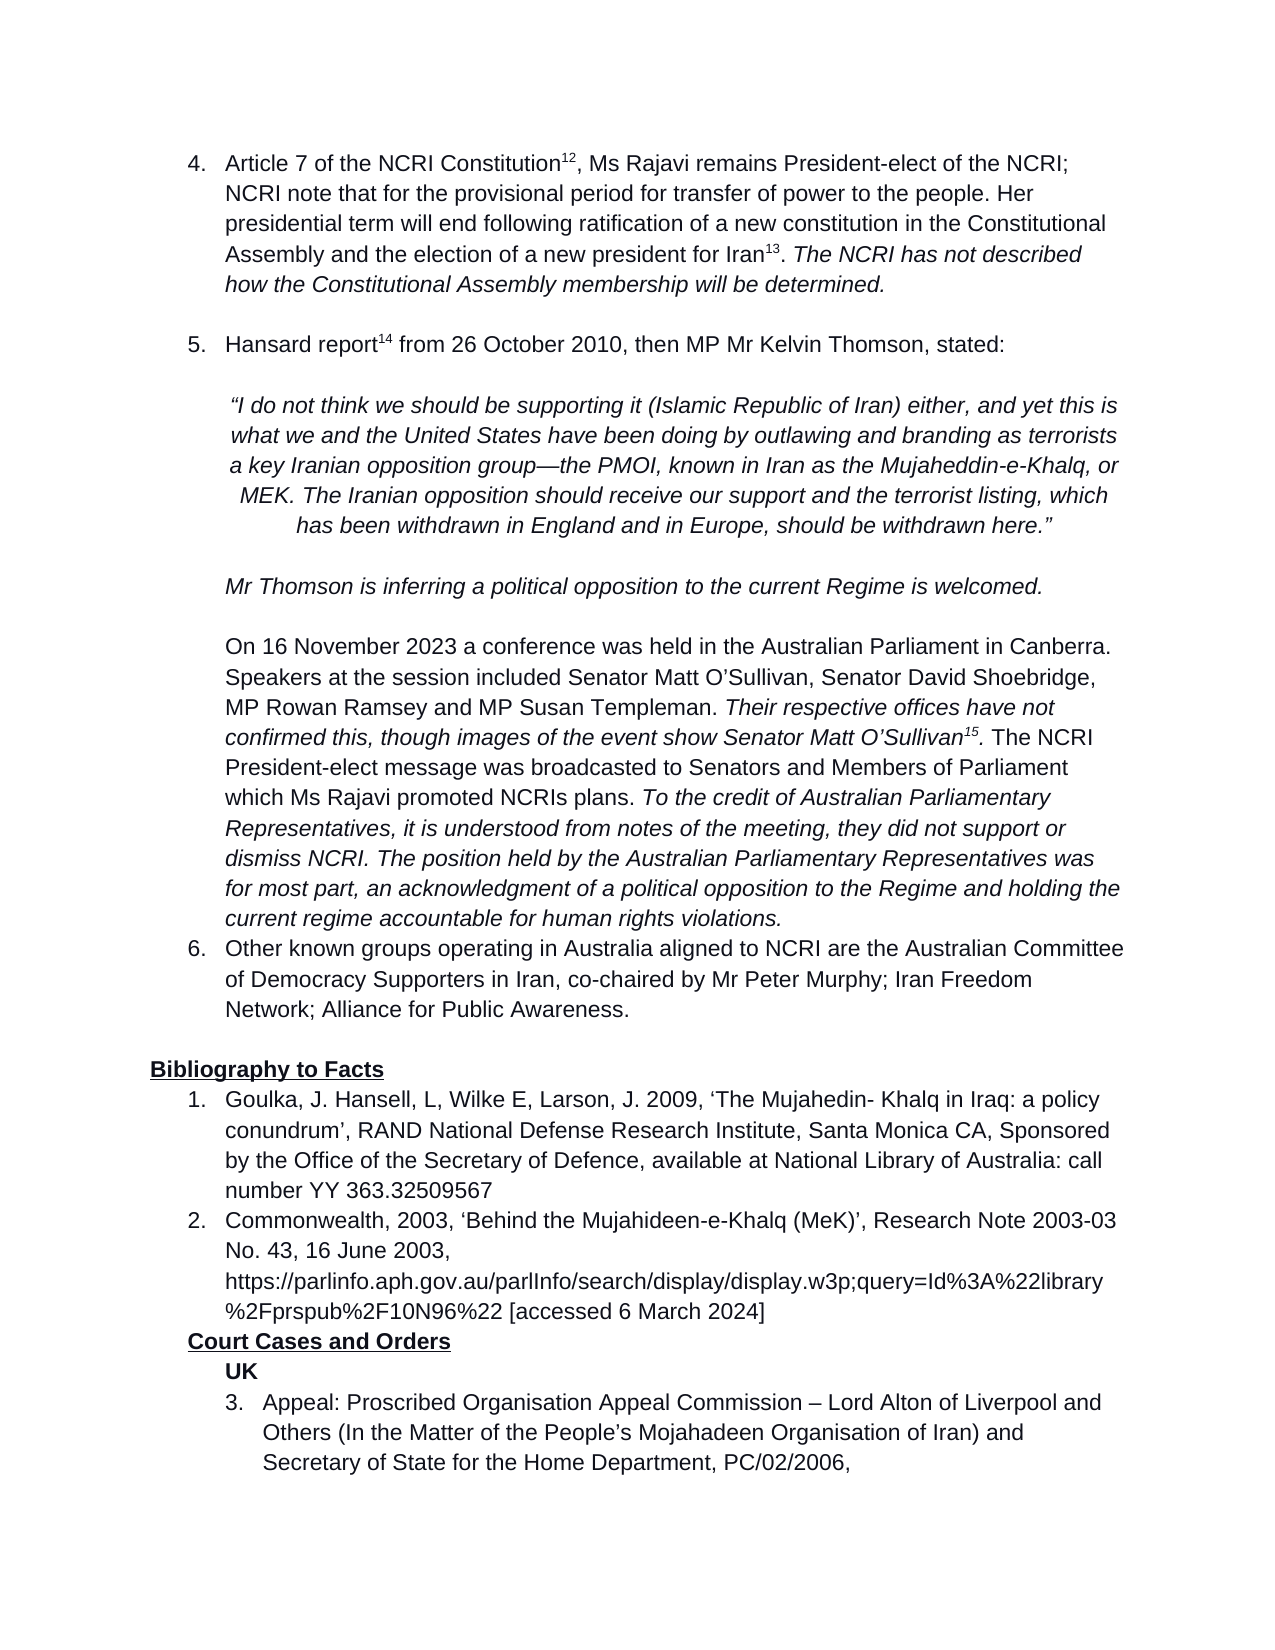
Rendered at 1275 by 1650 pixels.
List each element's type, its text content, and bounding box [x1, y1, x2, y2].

list Article 7 of the NCRI Constitution12, Ms Rajavi remains President-elect of the NCRI; NCRI note that for the provisional period for transfer of power to the people. Her presidential term will end following ratification of a new constitution in the Constitutional Assembly and the election of a new president for Iran13. The NCRI has not described how the Constitutional Assembly membership will be determined. [187, 150, 1125, 297]
text Court Cases and Orders [187, 1328, 1125, 1354]
text “I do not think we should be supporting it (Islamic Republic of Iran) either, and yet this is what we and the United States have been doing by outlawing and branding as terrorists a key Iranian opposition group—the PMOI, known in Iran as the Mujaheddin-e-Khalq, or MEK. The Iranian opposition should receive our support and the terrorist listing, which has been withdrawn in England and in Europe, should be withdrawn here.” [225, 392, 1125, 539]
list Hansard report14 from 26 October 2010, then MP Mr Kelvin Thomson, stated: [187, 331, 1125, 358]
list Goulka, J. Hansell, L, Wilke E, Larson, J. 2009, ‘The Mujahedin- Khalq in Iraq: a policy conundrum’, RAND National Defense Research Institute, Santa Monica CA, Sponsored by the Office of the Secretary of Defence, available at National Library of Australia: call number YY 363.32509567 [187, 1086, 1125, 1203]
text Bibliography to Facts [150, 1056, 1125, 1083]
list Commonwealth, 2003, ‘Behind the Mujahideen-e-Khalq (MeK)’, Research Note 2003-03 No. 43, 16 June 2003, https://parlinfo.aph.gov.au/parlInfo/search/display/display.w3p;query=Id%3A%22library%2Fprspub%2F10N96%22 [accessed 6 March 2024] [187, 1207, 1125, 1324]
text UK [225, 1358, 1125, 1385]
list On 16 November 2023 a conference was held in the Australian Parliament in Canberra. Speakers at the session included Senator Matt O’Sullivan, Senator David Shoebridge, MP Rowan Ramsey and MP Susan Templeman. Their respective offices have not confirmed this, though images of the event show Senator Matt O’Sullivan15. The NCRI President-elect message was broadcasted to Senators and Members of Parliament which Ms Rajavi promoted NCRIs plans. To the credit of Australian Parliamentary Representatives, it is understood from notes of the meeting, they did not support or dismiss NCRI. The position held by the Australian Parliamentary Representatives was for most part, an acknowledgment of a political opposition to the Regime and holding the current regime accountable for human rights violations. [225, 633, 1125, 932]
text Mr Thomson is inferring a political opposition to the current Regime is welcomed. [225, 573, 1125, 599]
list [225, 1388, 1125, 1475]
list Other known groups operating in Australia aligned to NCRI are the Australian Committee of Democracy Supporters in Iran, co-chaired by Mr Peter Murphy; Iran Freedom Network; Alliance for Public Awareness. [187, 935, 1125, 1022]
